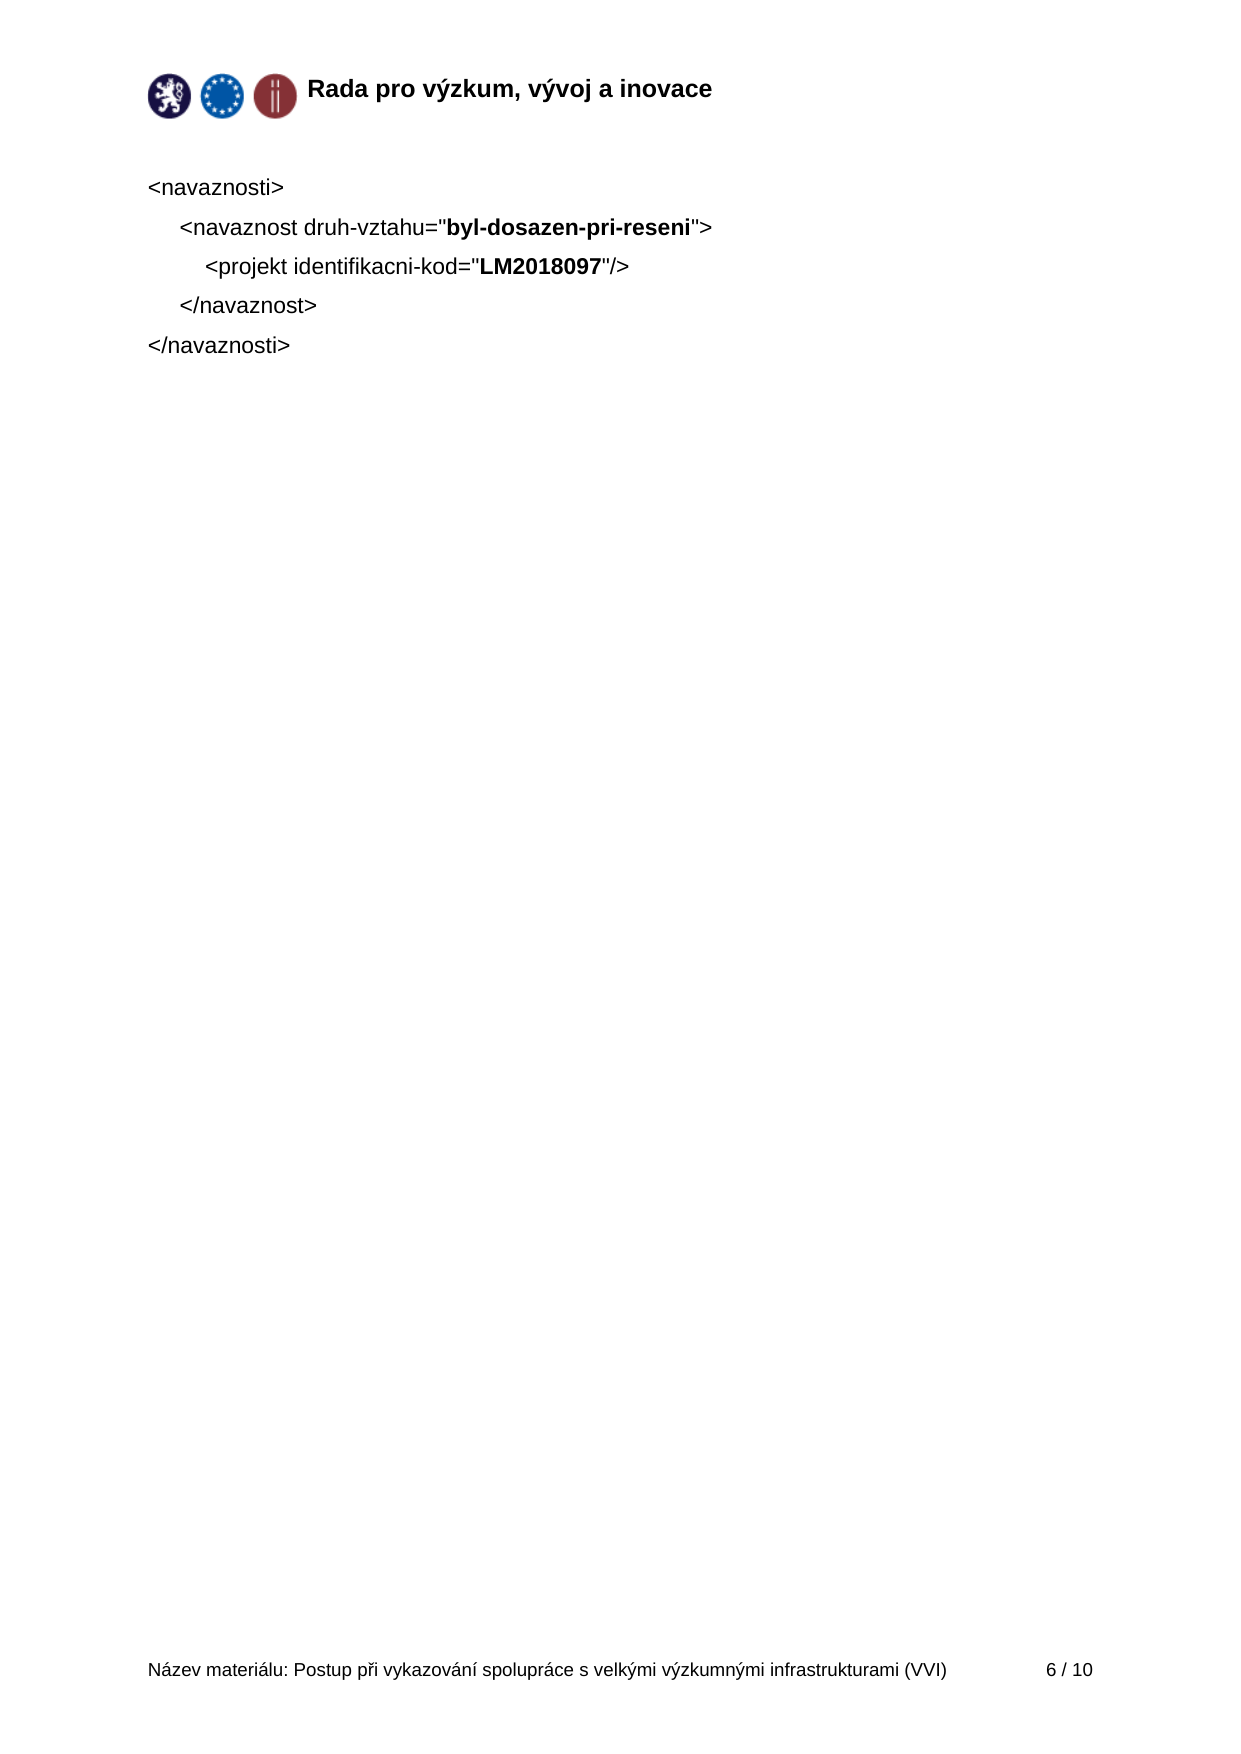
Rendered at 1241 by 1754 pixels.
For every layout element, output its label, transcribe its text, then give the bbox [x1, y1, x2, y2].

text <projekt identifikacni-kod="LM2018097"/> [148, 253, 1093, 279]
picture [147, 73, 298, 120]
text <navaznost druh-vztahu="byl-dosazen-pri-reseni"> [148, 213, 1093, 240]
text </navaznost> [148, 292, 1093, 319]
text <navaznosti> [148, 174, 1093, 200]
text </navaznosti> [148, 332, 1093, 358]
